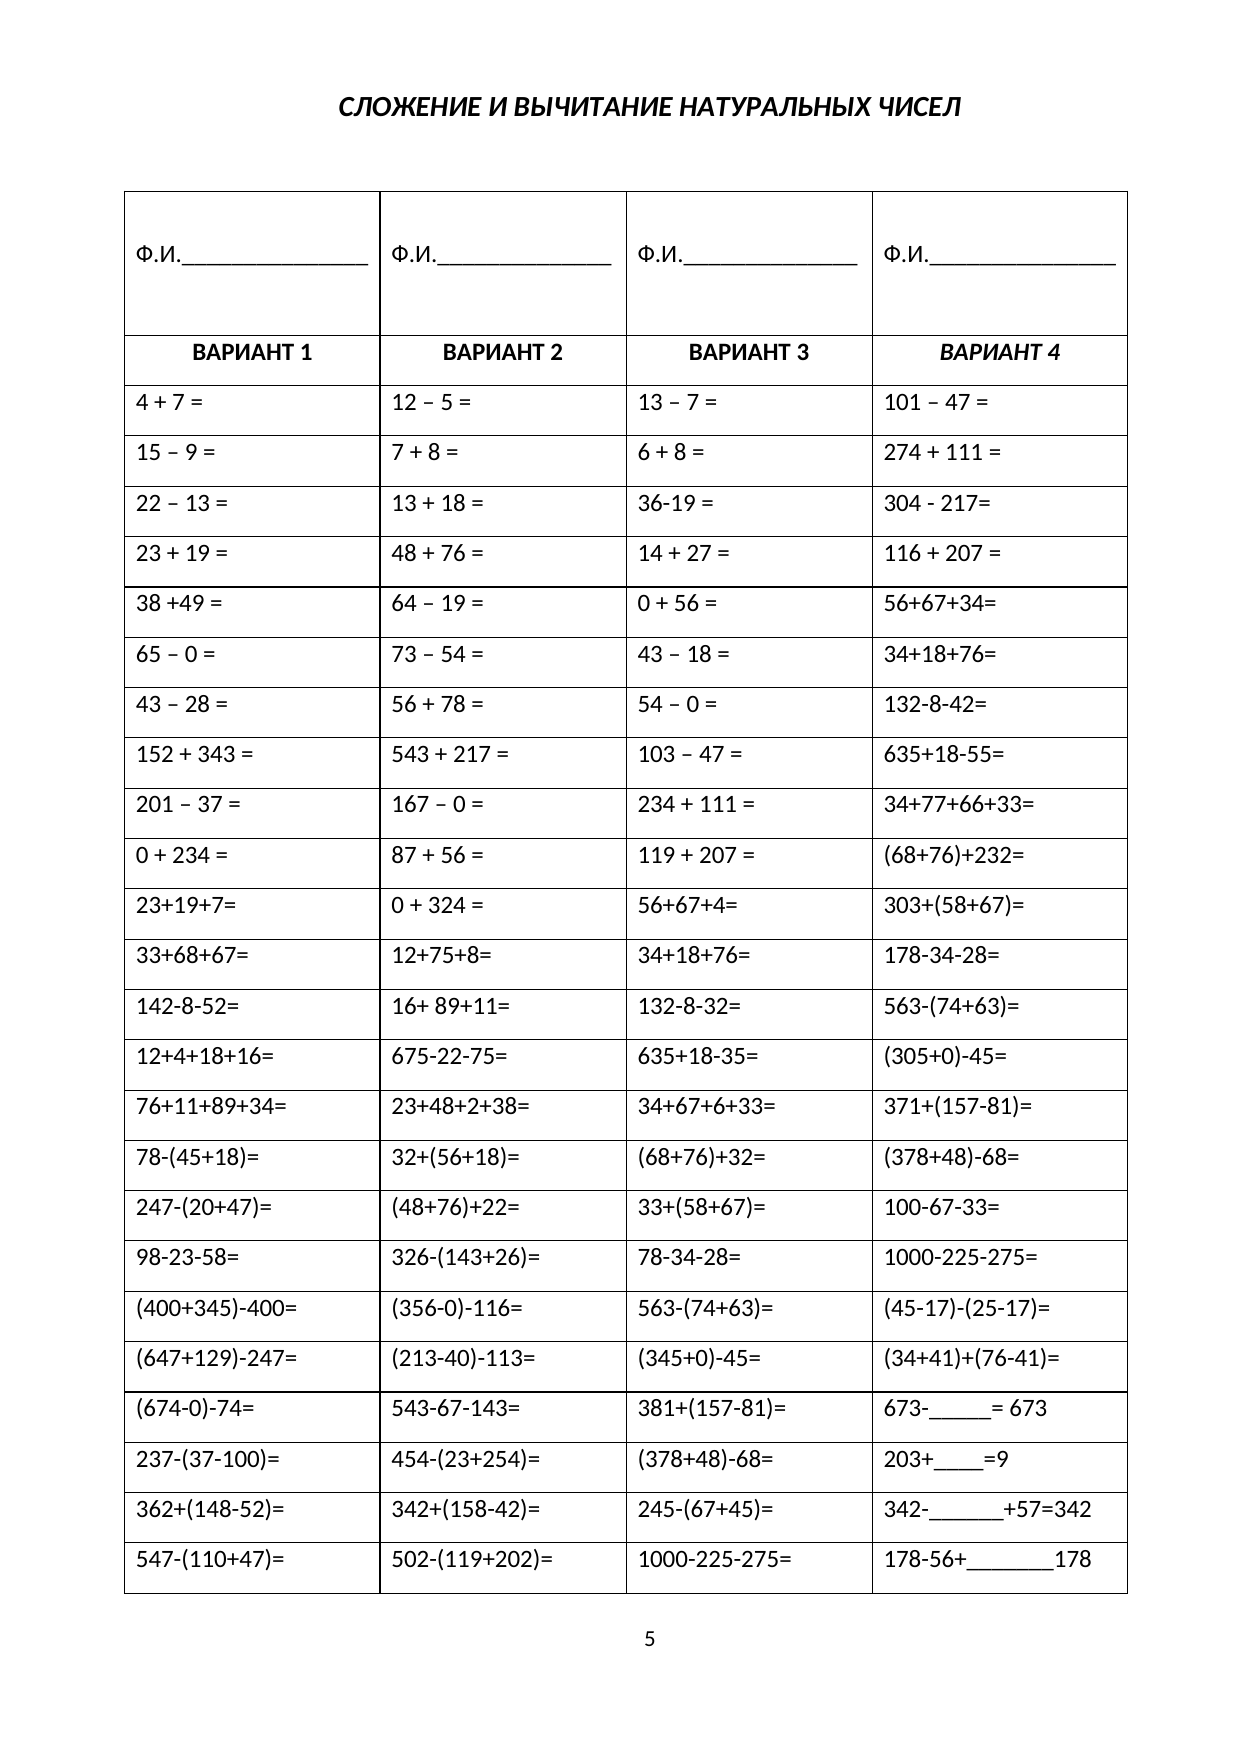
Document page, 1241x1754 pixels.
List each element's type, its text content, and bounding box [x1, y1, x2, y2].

table_cell 34+18+76= [873, 638, 1127, 687]
table_cell (45-17)-(25-17)= [873, 1292, 1127, 1341]
table_cell 34+67+6+33= [627, 1091, 872, 1140]
table_cell 563-(74+63)= [873, 990, 1127, 1039]
table_cell 15 – 9 = [125, 436, 379, 486]
table_cell 0 + 234 = [125, 839, 379, 888]
table_cell 675-22-75= [381, 1040, 626, 1089]
table_cell 34+77+66+33= [873, 789, 1127, 838]
table_cell 13 + 18 = [381, 487, 626, 536]
table_cell 13 – 7 = [627, 386, 872, 435]
table_cell 38 +49 = [125, 588, 379, 637]
table_cell 673-_____= 673 [873, 1393, 1127, 1442]
table_cell 78-(45+18)= [125, 1141, 379, 1190]
table_cell 33+(58+67)= [627, 1191, 872, 1240]
table_cell 1000-225-275= [627, 1543, 872, 1593]
table_cell 6 + 8 = [627, 436, 872, 486]
table_cell (378+48)-68= [873, 1141, 1127, 1190]
table_cell (647+129)-247= [125, 1342, 379, 1391]
table_cell 43 – 18 = [627, 638, 872, 687]
text СЛОЖЕНИЕ И ВЫЧИТАНИЕ НАТУРАЛЬНЫХ ЧИСЕЛ [148, 88, 1152, 124]
table_cell 274 + 111 = [873, 436, 1127, 486]
table_cell 247-(20+47)= [125, 1191, 379, 1240]
table_header Ф.И._______________ [873, 192, 1127, 335]
table_cell 304 - 217= [873, 487, 1127, 536]
table_cell 454-(23+254)= [381, 1443, 626, 1492]
table_cell 203+____=9 [873, 1443, 1127, 1492]
table_cell ВАРИАНТ 3 [627, 336, 872, 385]
table_cell 543-67-143= [381, 1393, 626, 1442]
table_cell 12 – 5 = [381, 386, 626, 435]
table_cell 502-(119+202)= [381, 1543, 626, 1593]
table_cell 0 + 324 = [381, 889, 626, 938]
table_cell 371+(157-81)= [873, 1091, 1127, 1140]
table_cell 142-8-52= [125, 990, 379, 1039]
table_cell 103 – 47 = [627, 738, 872, 788]
table_cell (213-40)-113= [381, 1342, 626, 1391]
table_cell 14 + 27 = [627, 537, 872, 586]
table_cell 7 + 8 = [381, 436, 626, 486]
table_cell 78-34-28= [627, 1241, 872, 1291]
table_header Ф.И._______________ [125, 192, 379, 335]
table_cell (68+76)+232= [873, 839, 1127, 888]
table_cell 245-(67+45)= [627, 1493, 872, 1542]
table_cell 23+19+7= [125, 889, 379, 938]
table_cell 635+18-35= [627, 1040, 872, 1089]
table_cell 635+18-55= [873, 738, 1127, 788]
table_cell 234 + 111 = [627, 789, 872, 838]
table_cell 43 – 28 = [125, 688, 379, 737]
table_cell 132-8-32= [627, 990, 872, 1039]
table_cell 342+(158-42)= [381, 1493, 626, 1542]
table_cell 543 + 217 = [381, 738, 626, 788]
table_cell 23 + 19 = [125, 537, 379, 586]
table_cell 54 – 0 = [627, 688, 872, 737]
table_cell 4 + 7 = [125, 386, 379, 435]
table_header Ф.И.______________ [381, 192, 626, 335]
table_cell 381+(157-81)= [627, 1393, 872, 1442]
table_cell 56+67+4= [627, 889, 872, 938]
table_cell 87 + 56 = [381, 839, 626, 888]
table_cell 119 + 207 = [627, 839, 872, 888]
table_cell 1000-225-275= [873, 1241, 1127, 1291]
table_cell (48+76)+22= [381, 1191, 626, 1240]
table_cell 563-(74+63)= [627, 1292, 872, 1341]
table_cell 64 – 19 = [381, 588, 626, 637]
table_cell 362+(148-52)= [125, 1493, 379, 1542]
table_cell (400+345)-400= [125, 1292, 379, 1341]
table_cell 22 – 13 = [125, 487, 379, 536]
table_cell ВАРИАНТ 2 [381, 336, 626, 385]
table_cell 303+(58+67)= [873, 889, 1127, 938]
table_cell 76+11+89+34= [125, 1091, 379, 1140]
table_cell (378+48)-68= [627, 1443, 872, 1492]
table_cell 34+18+76= [627, 940, 872, 989]
table_cell (34+41)+(76-41)= [873, 1342, 1127, 1391]
table_cell 56 + 78 = [381, 688, 626, 737]
table_cell 12+75+8= [381, 940, 626, 989]
table_cell (305+0)-45= [873, 1040, 1127, 1089]
table_cell 16+ 89+11= [381, 990, 626, 1039]
table_cell 237-(37-100)= [125, 1443, 379, 1492]
table_cell 73 – 54 = [381, 638, 626, 687]
table_cell (356-0)-116= [381, 1292, 626, 1341]
table_cell 547-(110+47)= [125, 1543, 379, 1593]
table_cell 48 + 76 = [381, 537, 626, 586]
table_cell 33+68+67= [125, 940, 379, 989]
table_cell 342-______+57=342 [873, 1493, 1127, 1542]
table_cell 56+67+34= [873, 588, 1127, 637]
table_cell 98-23-58= [125, 1241, 379, 1291]
table_cell 23+48+2+38= [381, 1091, 626, 1140]
table_cell 12+4+18+16= [125, 1040, 379, 1089]
table_cell ВАРИАНТ 1 [125, 336, 379, 385]
table_cell 100-67-33= [873, 1191, 1127, 1240]
table_cell 167 – 0 = [381, 789, 626, 838]
table_cell ВАРИАНТ 4 [873, 336, 1127, 385]
table_cell (674-0)-74= [125, 1393, 379, 1442]
table_cell 132-8-42= [873, 688, 1127, 737]
table_cell 101 – 47 = [873, 386, 1127, 435]
table_cell 152 + 343 = [125, 738, 379, 788]
table_cell 0 + 56 = [627, 588, 872, 637]
table_header Ф.И.______________ [627, 192, 872, 335]
table_cell 201 – 37 = [125, 789, 379, 838]
table_cell 36-19 = [627, 487, 872, 536]
table_cell 178-56+_______178 [873, 1543, 1127, 1593]
table_cell 178-34-28= [873, 940, 1127, 989]
table_cell (68+76)+32= [627, 1141, 872, 1190]
table_cell (345+0)-45= [627, 1342, 872, 1391]
table_cell 116 + 207 = [873, 537, 1127, 586]
table_cell 32+(56+18)= [381, 1141, 626, 1190]
table_cell 326-(143+26)= [381, 1241, 626, 1291]
table_cell 65 – 0 = [125, 638, 379, 687]
